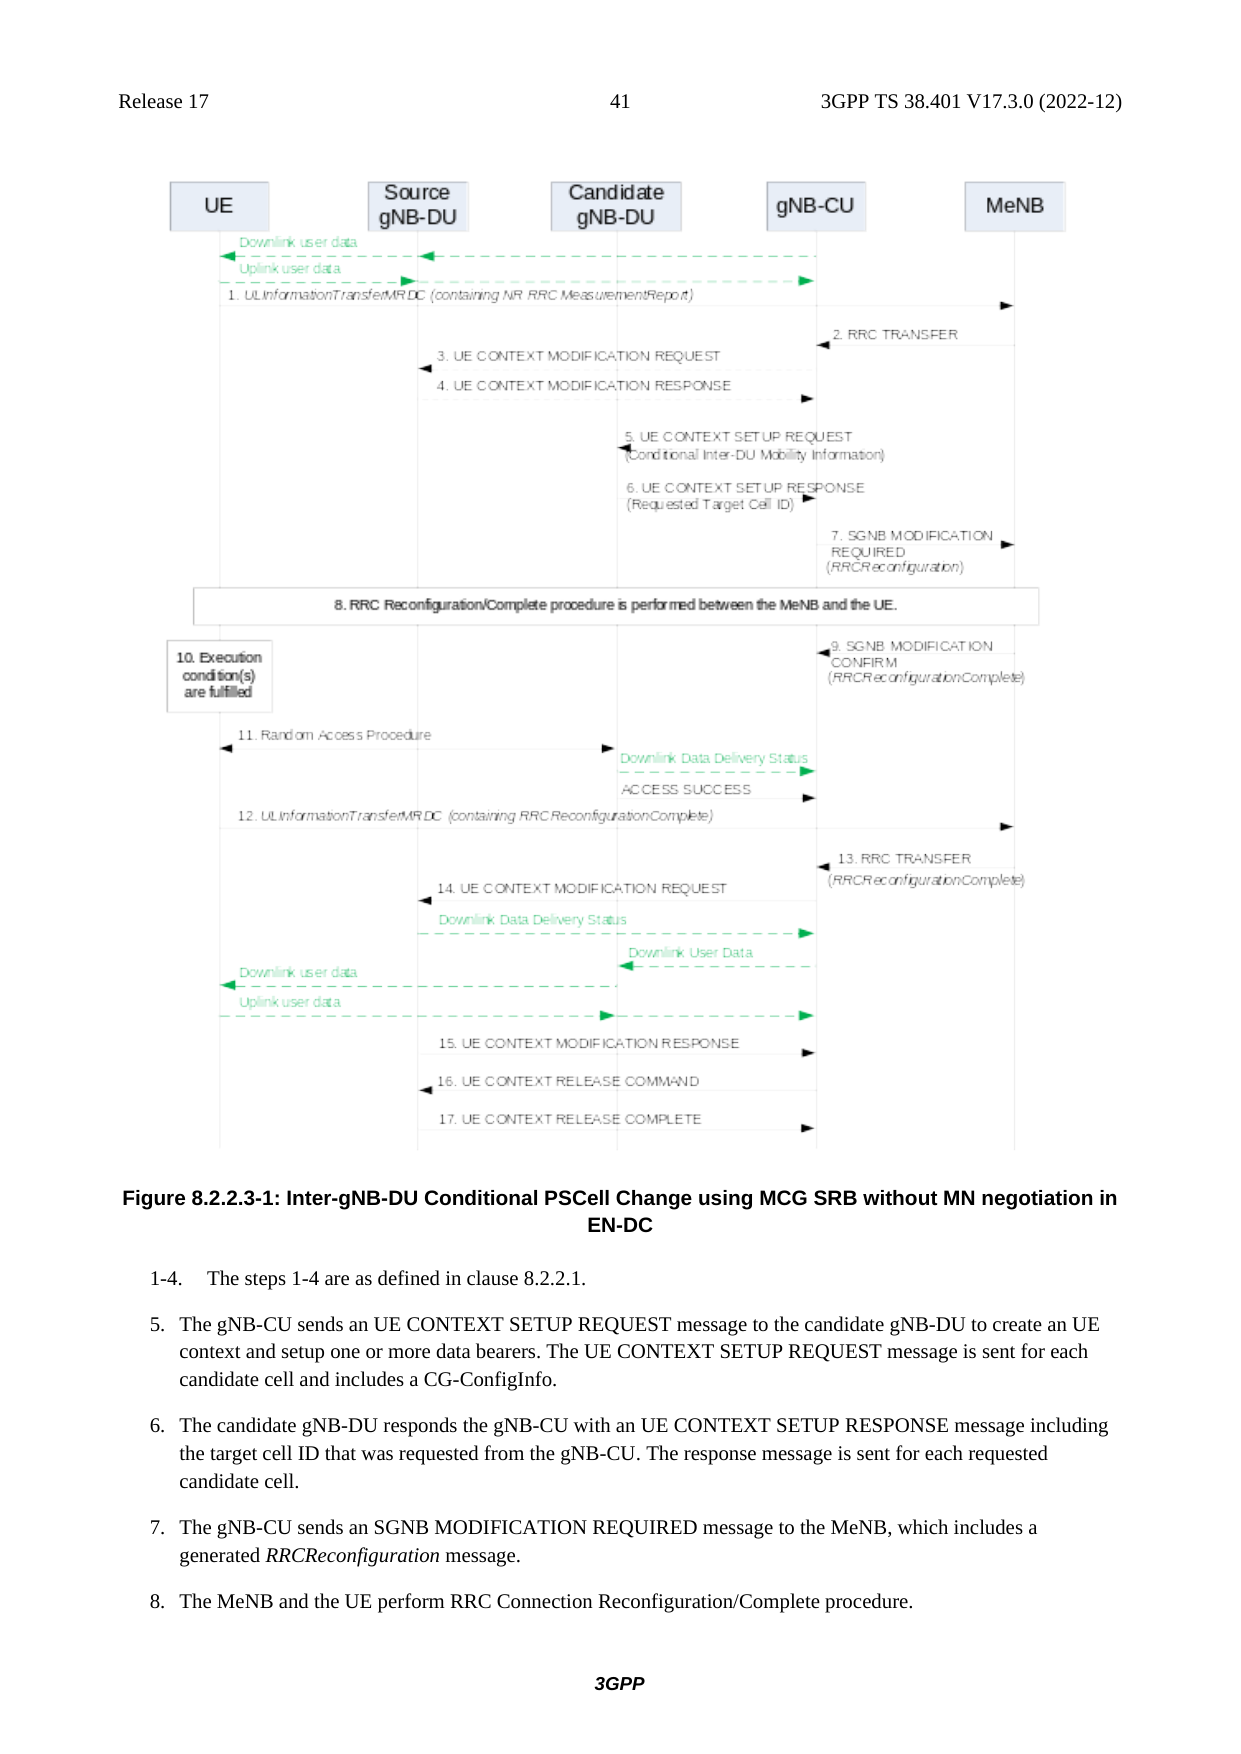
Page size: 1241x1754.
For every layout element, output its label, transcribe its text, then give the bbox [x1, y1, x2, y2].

text 5. The gNB-CU sends an UE CONTEXT SETUP REQUEST message to the candidate gNB-DU to create an UE context and setup one or more data bearers. The UE CONTEXT SETUP REQUEST message is sent for each candidate cell and includes a CG-ConfigInfo. [149, 1312, 1122, 1391]
text Figure 8.2.2.3-1: Inter-gNB-DU Conditional PSCell Change using MCG SRB without MN negotiation in EN-DC [118, 1185, 1122, 1237]
text 8. The MeNB and the UE perform RRC Connection Reconfiguration/Complete procedure. [149, 1589, 1122, 1613]
text 7. The gNB-CU sends an SGNB MODIFICATION REQUIRED message to the MeNB, which includes a generated RRCReconfiguration message. [149, 1515, 1122, 1567]
text 1-4. The steps 1-4 are as defined in clause 8.2.2.1. [149, 1265, 1122, 1289]
text 6. The candidate gNB-DU responds the gNB-CU with an UE CONTEXT SETUP RESPONSE message including the target cell ID that was requested from the gNB-CU. The response message is sent for each requested candidate cell. [149, 1413, 1122, 1493]
